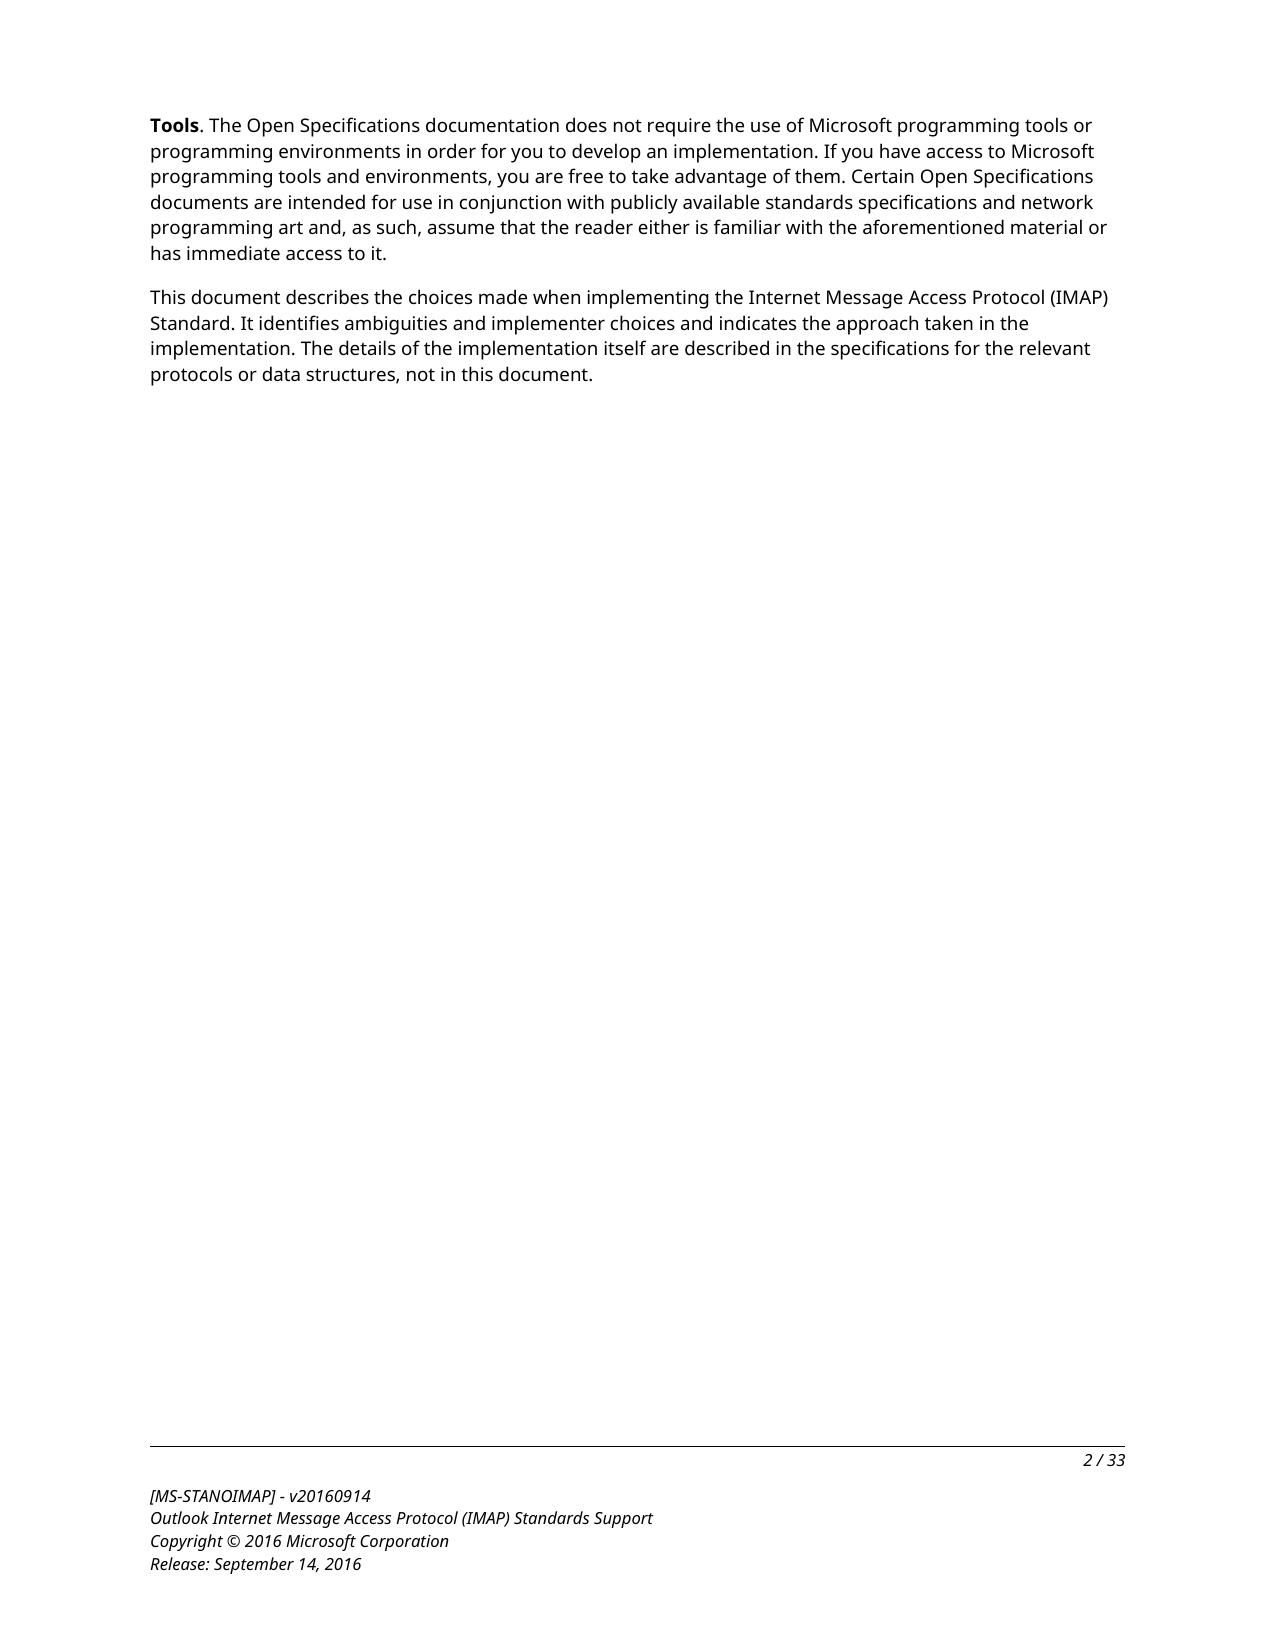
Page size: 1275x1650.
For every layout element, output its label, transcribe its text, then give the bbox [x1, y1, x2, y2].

text Tools. The Open Specifications documentation does not require the use of Microsoft programming tools or programming environments in order for you to develop an implementation. If you have access to Microsoft programming tools and environments, you are free to take advantage of them. Certain Open Specifications documents are intended for use in conjunction with publicly available standards specifications and network programming art and, as such, assume that the reader either is familiar with the aforementioned material or has immediate access to it. [150, 112, 1125, 266]
text This document describes the choices made when implementing the Internet Message Access Protocol (IMAP) Standard. It identifies ambiguities and implementer choices and indicates the approach taken in the implementation. The details of the implementation itself are described in the specifications for the relevant protocols or data structures, not in this document. [150, 284, 1125, 386]
